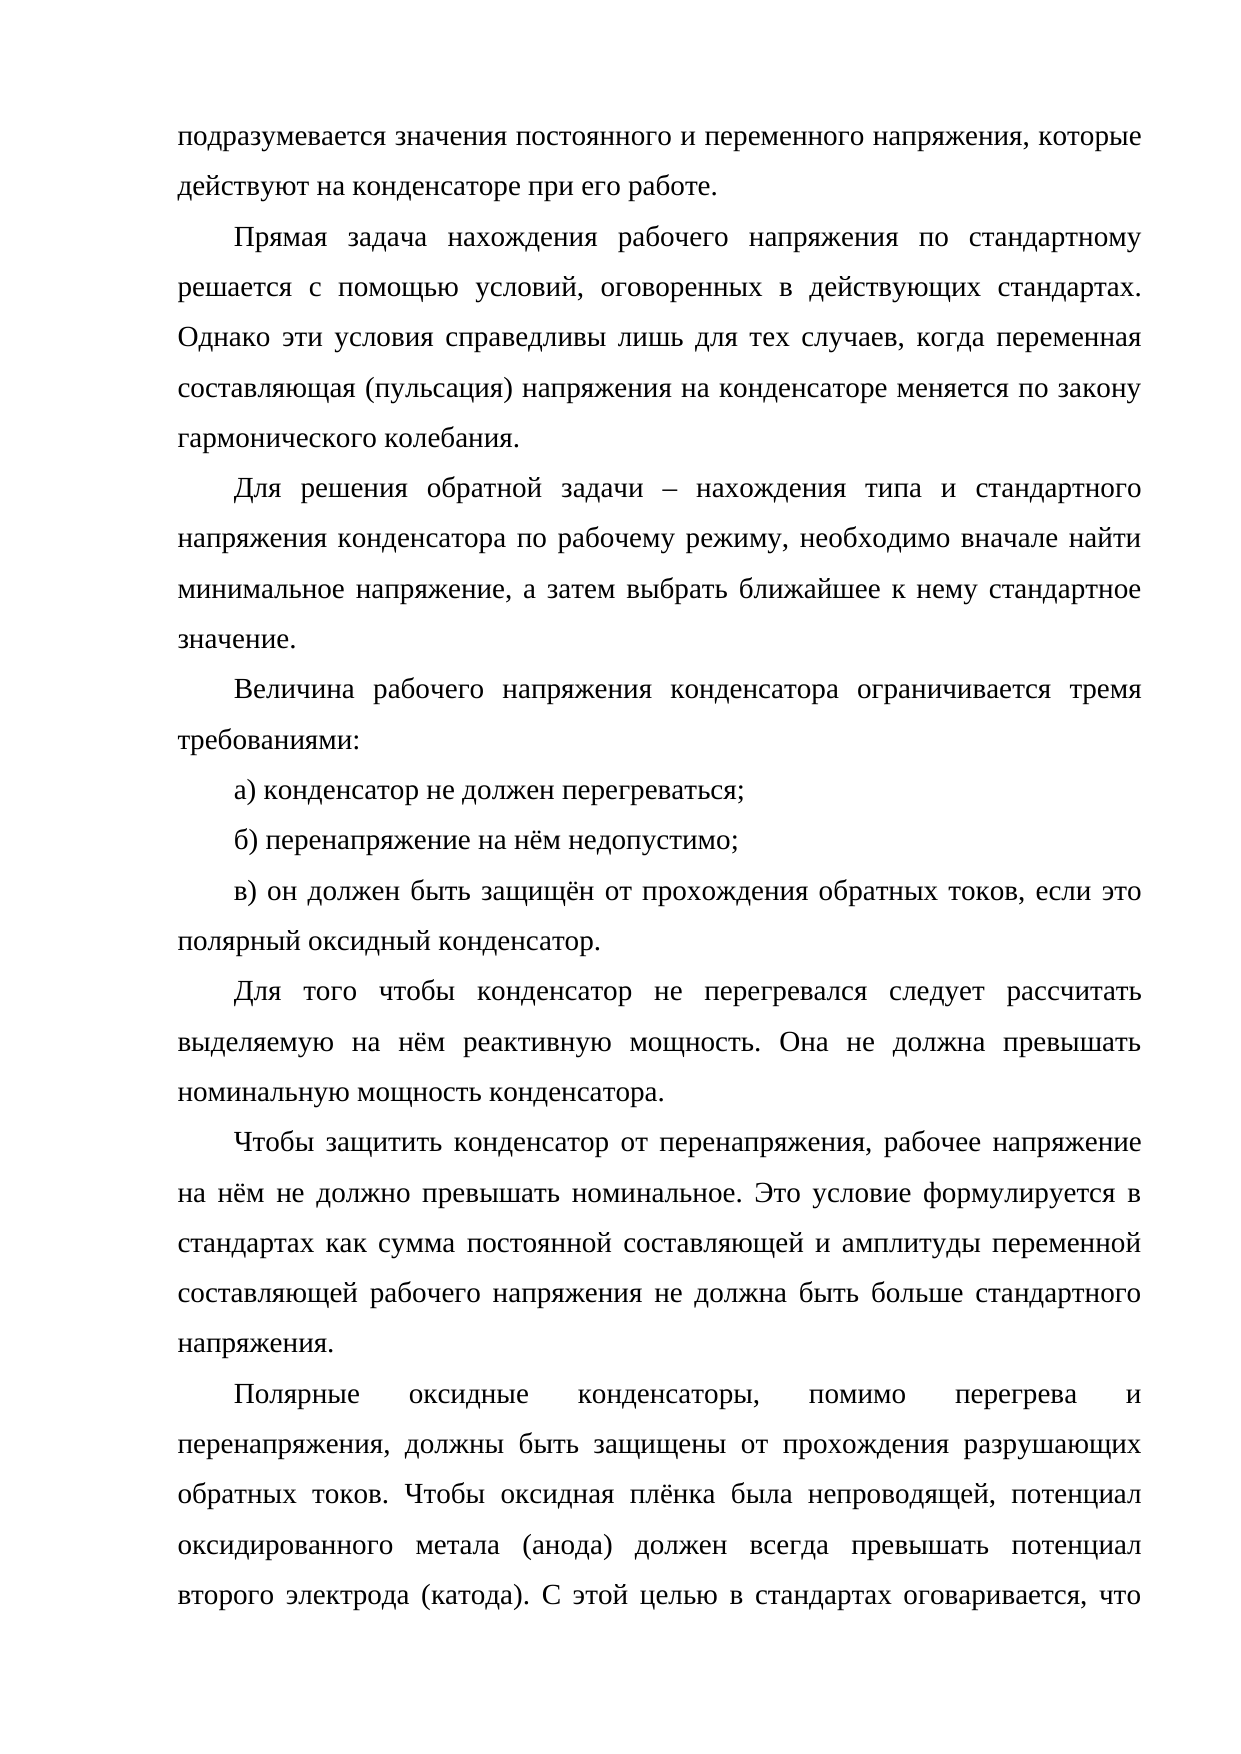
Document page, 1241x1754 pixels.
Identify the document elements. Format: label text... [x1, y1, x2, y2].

text Для того чтобы конденсатор не перегревался следует рассчитать выделяемую на нём реактивную мощность. Она не должна превышать номинальную мощность конденсатора. [177, 973, 1142, 1108]
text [177, 118, 1142, 202]
text в) он должен быть защищён от прохождения обратных токов, если это полярный оксидный конденсатор. [177, 873, 1142, 957]
text Прямая задача нахождения рабочего напряжения по стандартному решается с помощью условий, оговоренных в действующих стандартах. Однако эти условия справедливы лишь для тех случаев, когда переменная составляющая (пульсация) напряжения на конденсаторе меняется по закону гармонического колебания. [177, 219, 1142, 453]
text Для решения обратной задачи – нахождения типа и стандартного напряжения конденсатора по рабочему режиму, необходимо вначале найти минимальное напряжение, а затем выбрать ближайшее к нему стандартное значение. [177, 470, 1142, 655]
text б) перенапряжение на нём недопустимо; [177, 822, 1142, 856]
text Величина рабочего напряжения конденсатора ограничивается тремя требованиями: [177, 672, 1142, 755]
text Чтобы защитить конденсатор от перенапряжения, рабочее напряжение на нём не должно превышать номинальное. Это условие формулируется в стандартах как сумма постоянной составляющей и амплитуды переменной составляющей рабочего напряжения не должна быть больше стандартного напряжения. [177, 1124, 1142, 1359]
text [177, 1376, 1142, 1611]
text а) конденсатор не должен перегреваться; [177, 772, 1142, 806]
